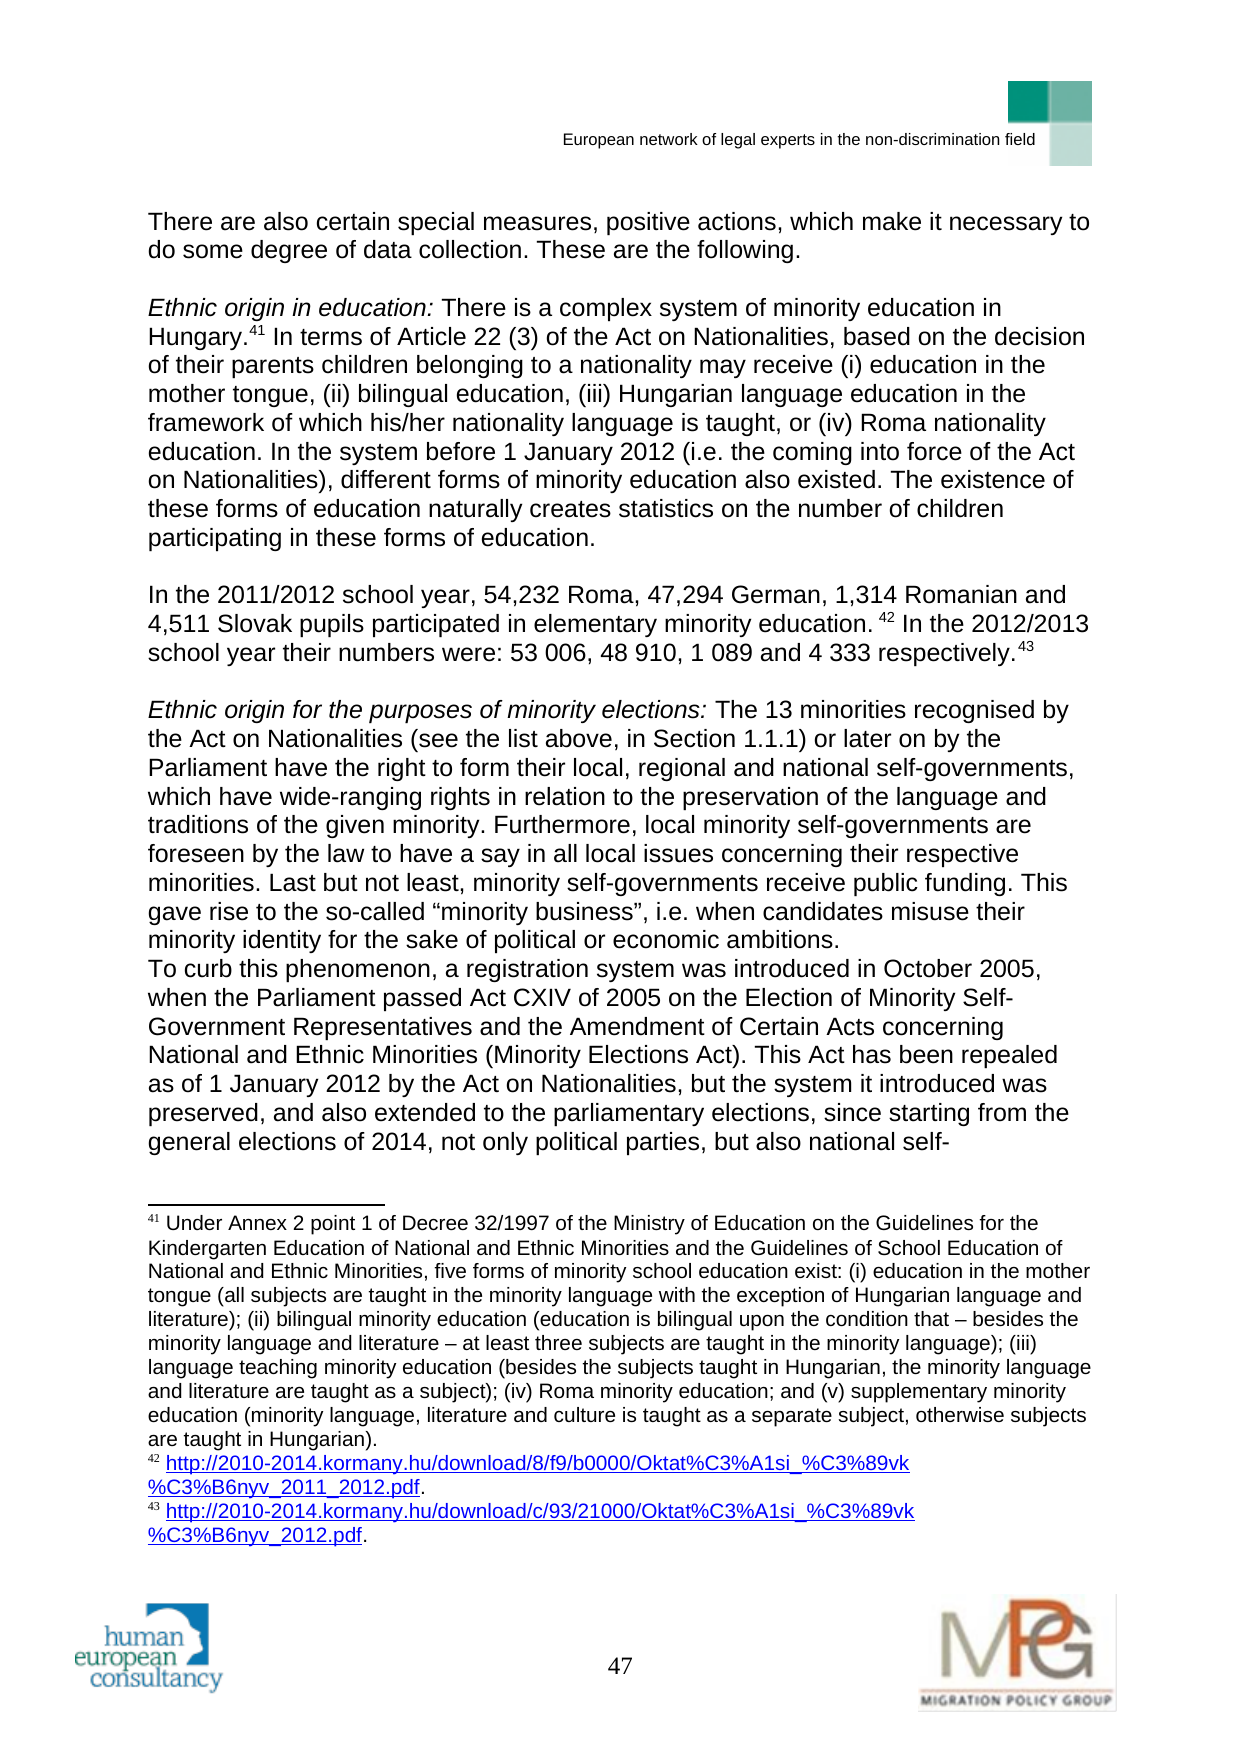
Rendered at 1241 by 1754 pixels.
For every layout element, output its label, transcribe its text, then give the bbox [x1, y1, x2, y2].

text Ethnic origin in education: There is a complex system of minority education in Hungary. In terms of Article 22 (3) of the Act on Nationalities, based on the decision of their parents children belonging to a nationality may receive (i) education in the mother tongue, (ii) bilingual education, (iii) Hungarian language education in the framework of which his/her nationality language is taught, or (iv) Roma nationality education. In the system before 1 January 2012 (i.e. the coming into force of the Act on Nationalities), different forms of minority education also existed. The existence of these forms of education naturally creates statistics on the number of children participating in these forms of education. [148, 293, 1092, 552]
text To curb this phenomenon, a registration system was introduced in October 2005, when the Parliament passed Act CXIV of 2005 on the Election of Minority Self-Government Representatives and the Amendment of Certain Acts concerning National and Ethnic Minorities (Minority Elections Act). This Act has been repealed as of 1 January 2012 by the Act on Nationalities, but the system it introduced was preserved, and also extended to the parliamentary elections, since starting from the general elections of 2014, not only political parties, but also national self-governments can send MP’s to the Parliament – provided that a sufficient number of national minority voters vote on their lists. [148, 954, 1092, 1156]
picture [1008, 81, 1092, 166]
text Ethnic origin for the purposes of minority elections: The 13 minorities recognised by the Act on Nationalities (see the list above, in Section 1.1.1) or later on by the Parliament have the right to form their local, regional and national self-governments, which have wide-ranging rights in relation to the preservation of the language and traditions of the given minority. Furthermore, local minority self-governments are foreseen by the law to have a say in all local issues concerning their respective minorities. Last but not least, minority self-governments receive public funding. This gave rise to the so-called “minority business”, i.e. when candidates misuse their minority identity for the sake of political or economic ambitions. [148, 696, 1092, 954]
text There are also certain special measures, positive actions, which make it necessary to do some degree of data collection. These are the following. [148, 207, 1092, 264]
text In the 2011/2012 school year, 54,232 Roma, 47,294 German, 1,314 Romanian and 4,511 Slovak pupils participated in elementary minority education. In the 2012/2013 school year their numbers were: 53 006, 48 910, 1 089 and 4 333 respectively. [148, 581, 1092, 667]
picture [918, 1594, 1118, 1713]
picture [75, 1602, 228, 1695]
